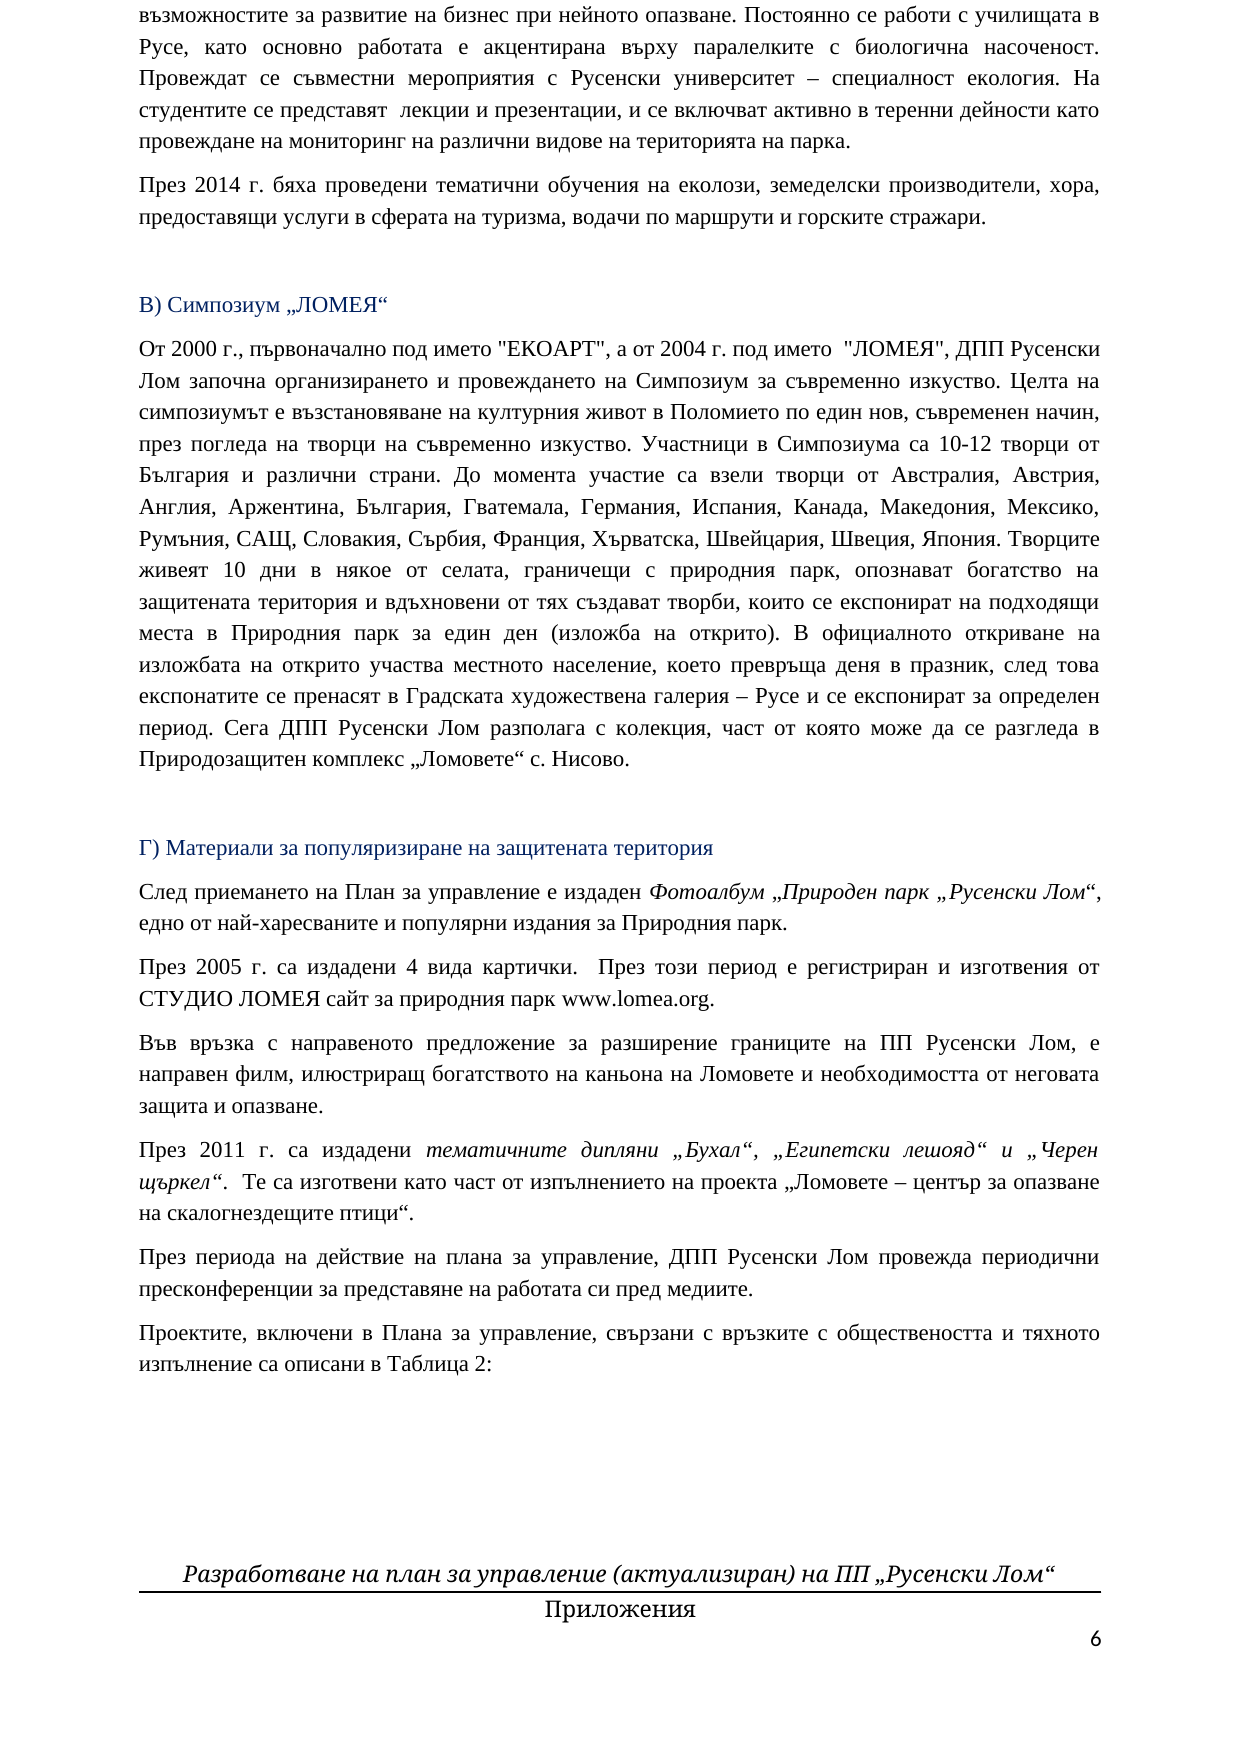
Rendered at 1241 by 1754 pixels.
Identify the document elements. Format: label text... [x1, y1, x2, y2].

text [139, 1, 1101, 154]
text Г) Материали за популяризиране на защитената територия [139, 834, 1101, 860]
text След приемането на План за управление е издаден Фотоалбум „Природен парк „Русенски Лом“, едно от най-харесваните и популярни издания за Природния парк. [139, 878, 1101, 936]
text През 2005 г. са издадени 4 вида картички. През този период е регистриран и изготвения от СТУДИО ЛОМЕЯ сайт за природния парк www.lomea.org. [139, 953, 1101, 1011]
text През 2011 г. са издадени тематичните дипляни „Бухал“, „Египетски лешояд“ и „Черен щъркел“. Те са изготвени като част от изпълнението на проекта „Ломовете – център за опазване на скалогнездещите птици“. [139, 1136, 1101, 1226]
text От 2000 г., първоначално под името "ЕКОАРТ", а от 2004 г. под името "ЛОМЕЯ", ДПП Русенски Лом започна организирането и провеждането на Симпозиум за съвременно изкуство. Целта на симпозиумът е възстановяване на културния живот в Поломието по един нов, съвременен начин, през погледа на творци на съвременно изкуство. Участници в Симпозиума са 10-12 творци от България и различни страни. До момента участие са взели творци от Австралия, Австрия, Англия, Аржентина, България, Гватемала, Германия, Испания, Канада, Македония, Мексико, Румъния, САЩ, Словакия, Сърбия, Франция, Хърватска, Швейцария, Швеция, Япония. Творците живеят 10 дни в някое от селата, граничещи с природния парк, опознават богатство на защитената територия и вдъхновени от тях създават творби, които се експонират на подходящи места в Природния парк за един ден (изложба на открито). В официалното откриване на изложбата на открито участва местното население, което превръща деня в празник, след това експонатите се пренасят в Градската художествена галерия – Русе и се експонират за определен период. Сега ДПП Русенски Лом разполага с колекция, част от която може да се разгледа в Природозащитен комплекс „Ломовете“ с. Нисово. [139, 335, 1101, 772]
text Проектите, включени в Плана за управление, свързани с връзките с обществеността и тяхното изпълнение са описани в Таблица 2: [139, 1319, 1101, 1377]
text Във връзка с направеното предложение за разширение границите на ПП Русенски Лом, е направен филм, илюстриращ богатството на каньона на Ломовете и необходимостта от неговата защита и опазване. [139, 1029, 1101, 1118]
text В) Симпозиум „ЛОМЕЯ“ [139, 291, 1101, 317]
text През 2014 г. бяха проведени тематични обучения на еколози, земеделски производители, хора, предоставящи услуги в сферата на туризма, водачи по маршрути и горските стражари. [139, 171, 1101, 229]
text През периода на действие на плана за управление, ДПП Русенски Лом провежда периодични пресконференции за представяне на работата си пред медиите. [139, 1243, 1101, 1301]
